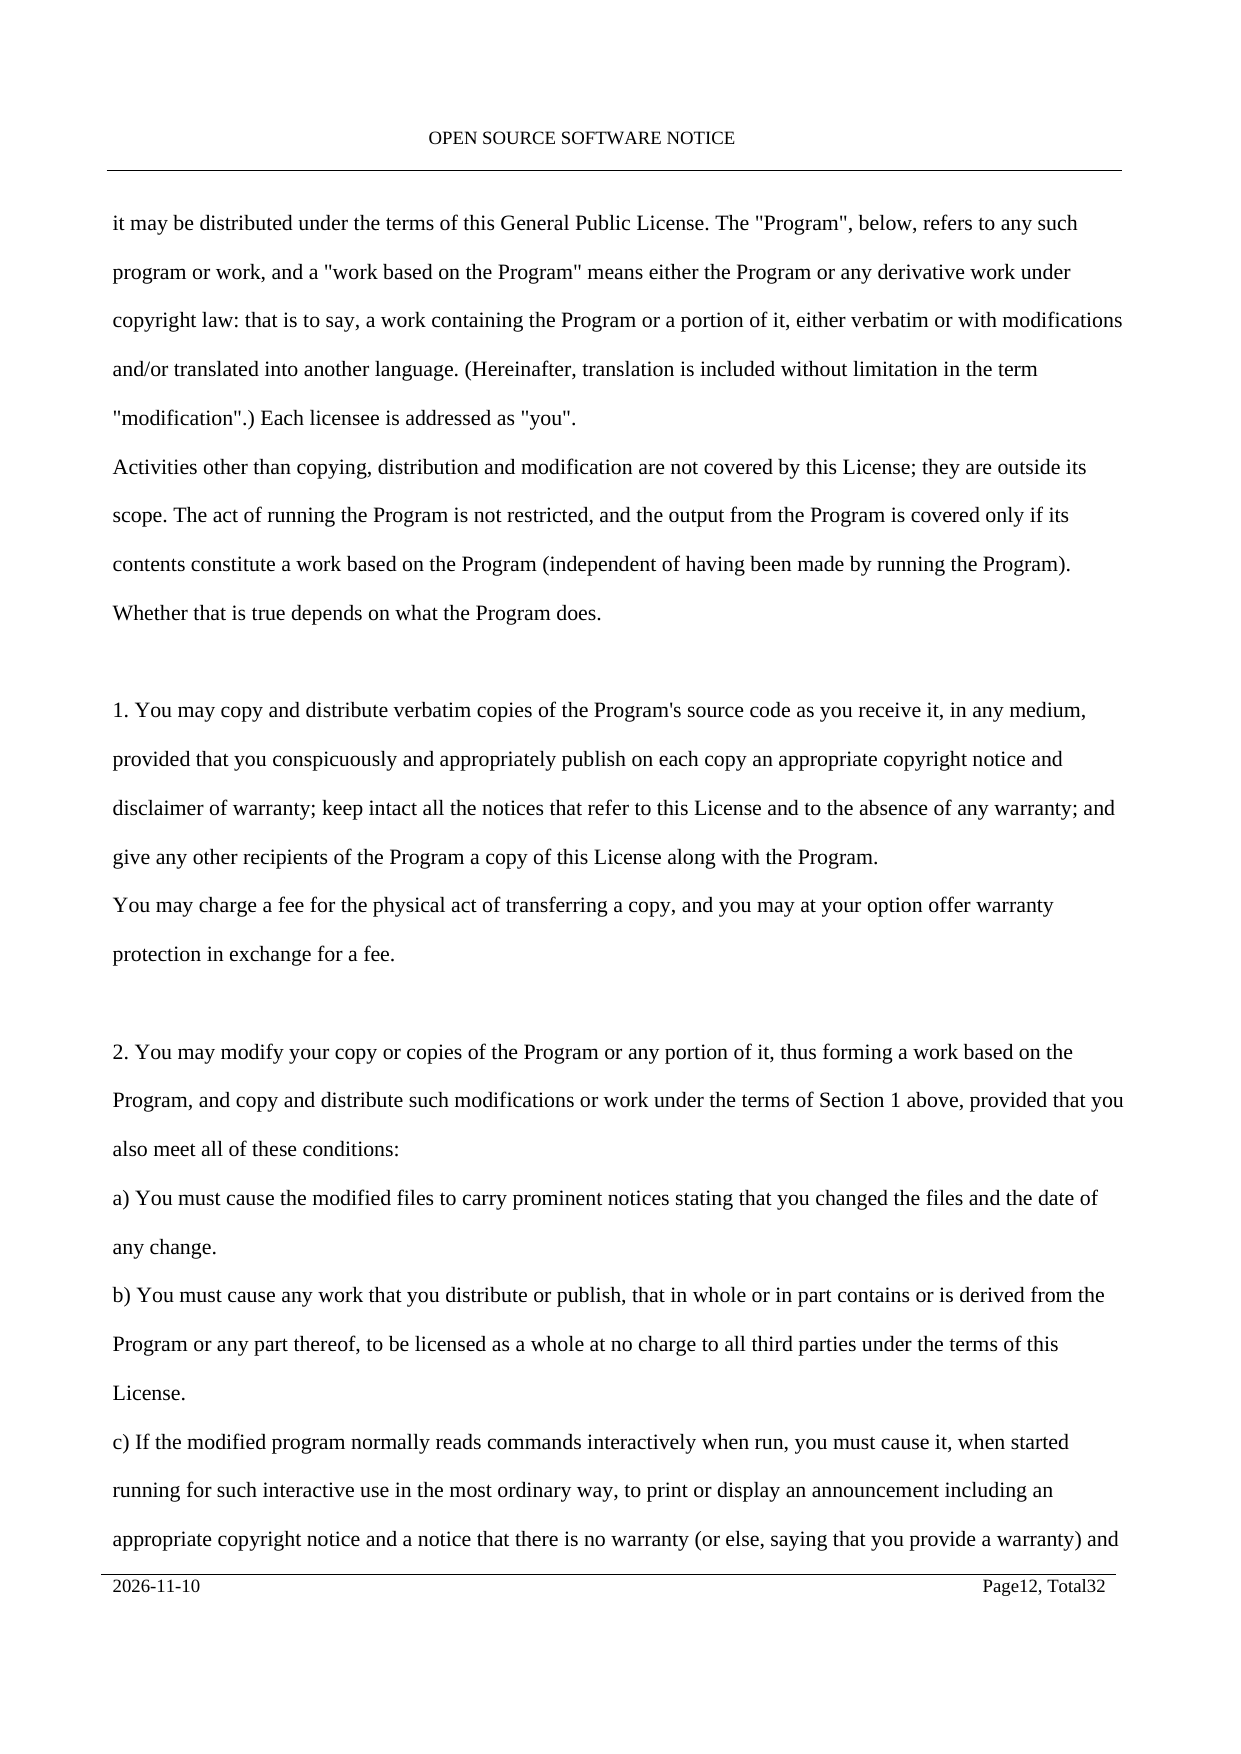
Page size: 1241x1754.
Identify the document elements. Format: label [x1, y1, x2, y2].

text [112, 206, 1128, 1555]
